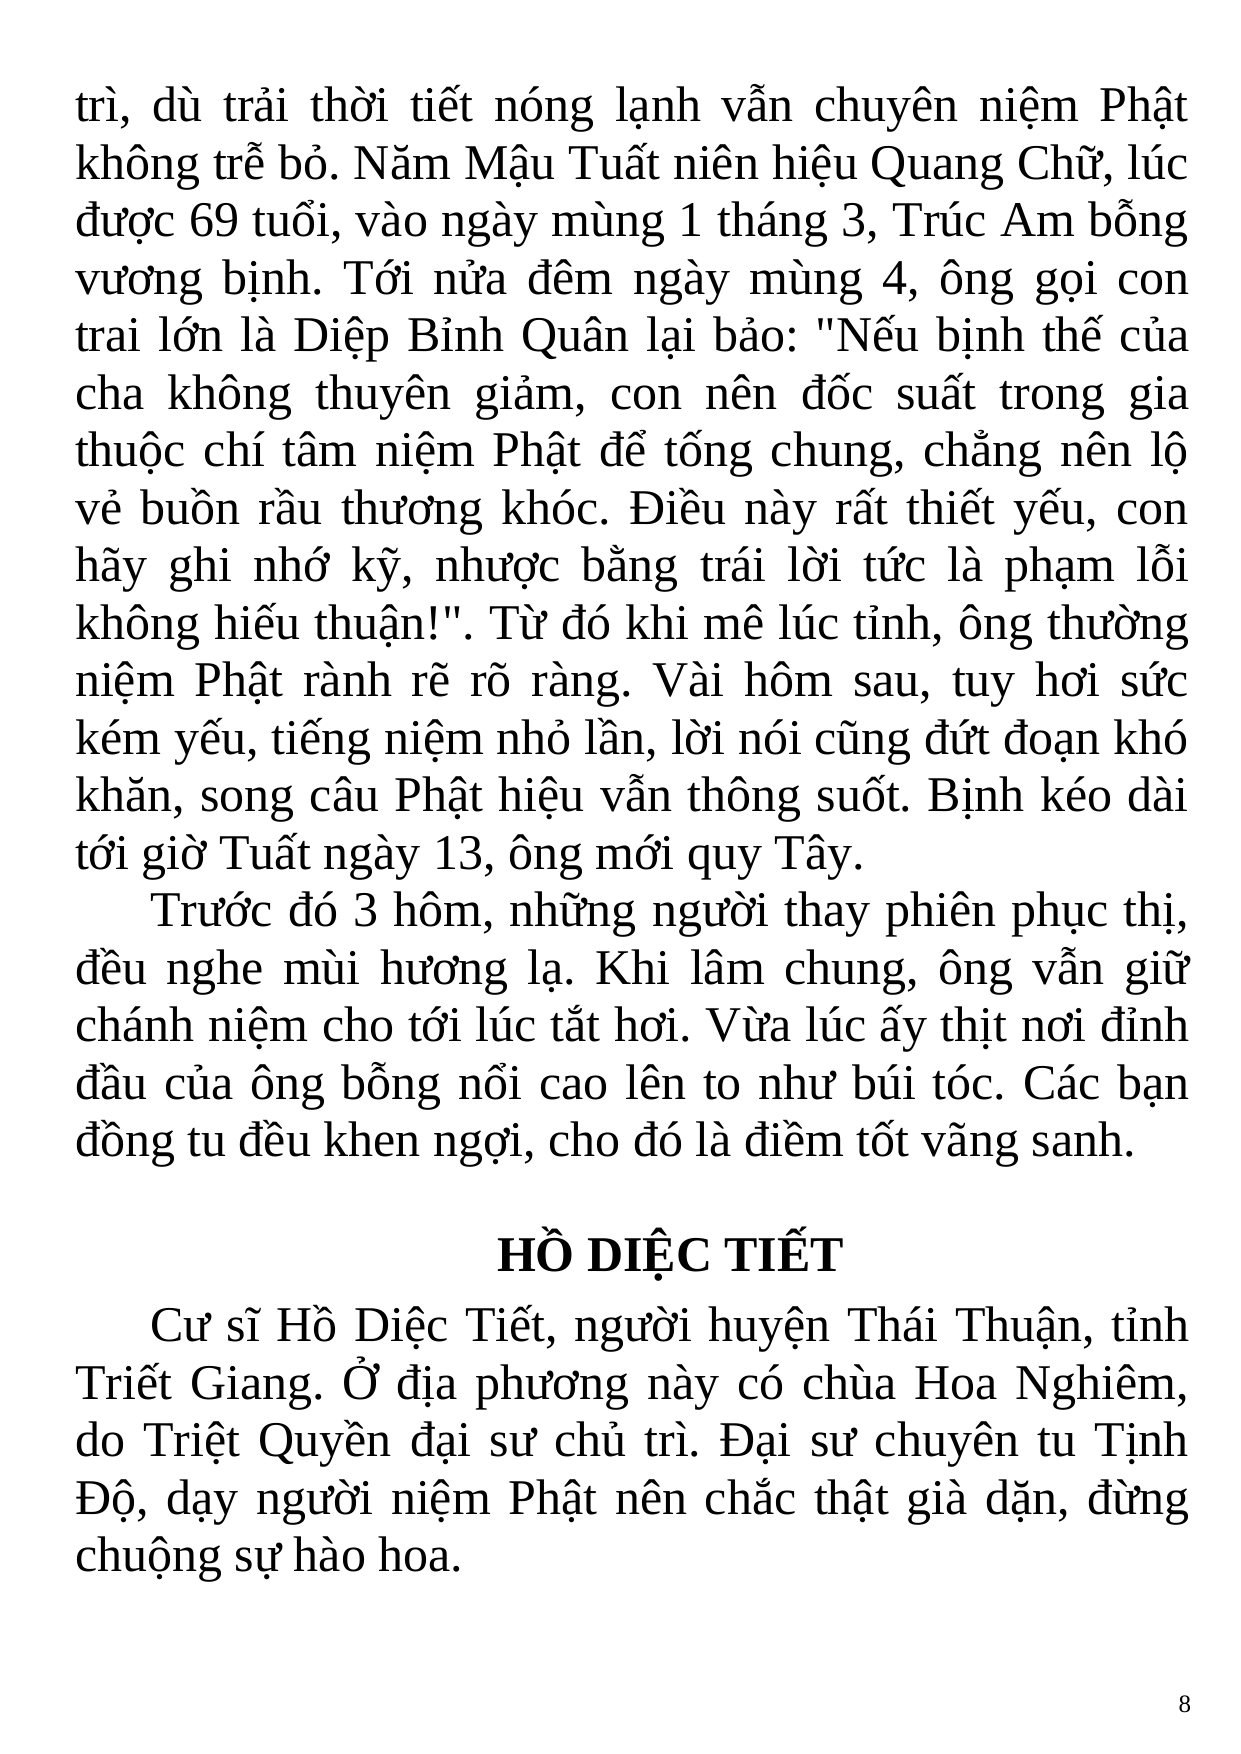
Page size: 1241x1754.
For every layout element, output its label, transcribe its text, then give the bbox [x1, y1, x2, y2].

text Cư sĩ Hồ Diệc Tiết, người huyện Thái Thuận, tỉnh Triết Giang. Ở địa phương này có chùa Hoa Nghiêm, do Triệt Quyền đại sư chủ trì. Đại sư chuyên tu Tịnh Độ, dạy người niệm Phật nên chắc thật già dặn, đừng chuộng sự hào hoa. [75, 1295, 1191, 1582]
text Trước đó 3 hôm, những người thay phiên phục thị, đều nghe mùi hương lạ. Khi lâm chung, ông vẫn giữ chánh niệm cho tới lúc tắt hơi. Vừa lúc ấy thịt nơi đỉnh đầu của ông bỗng nổi cao lên to như búi tóc. Các bạn đồng tu đều khen ngợi, cho đó là điềm tốt vãng sanh. [75, 880, 1191, 1167]
text HỒ DIỆC TIẾT [75, 1225, 1191, 1282]
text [75, 75, 1191, 880]
